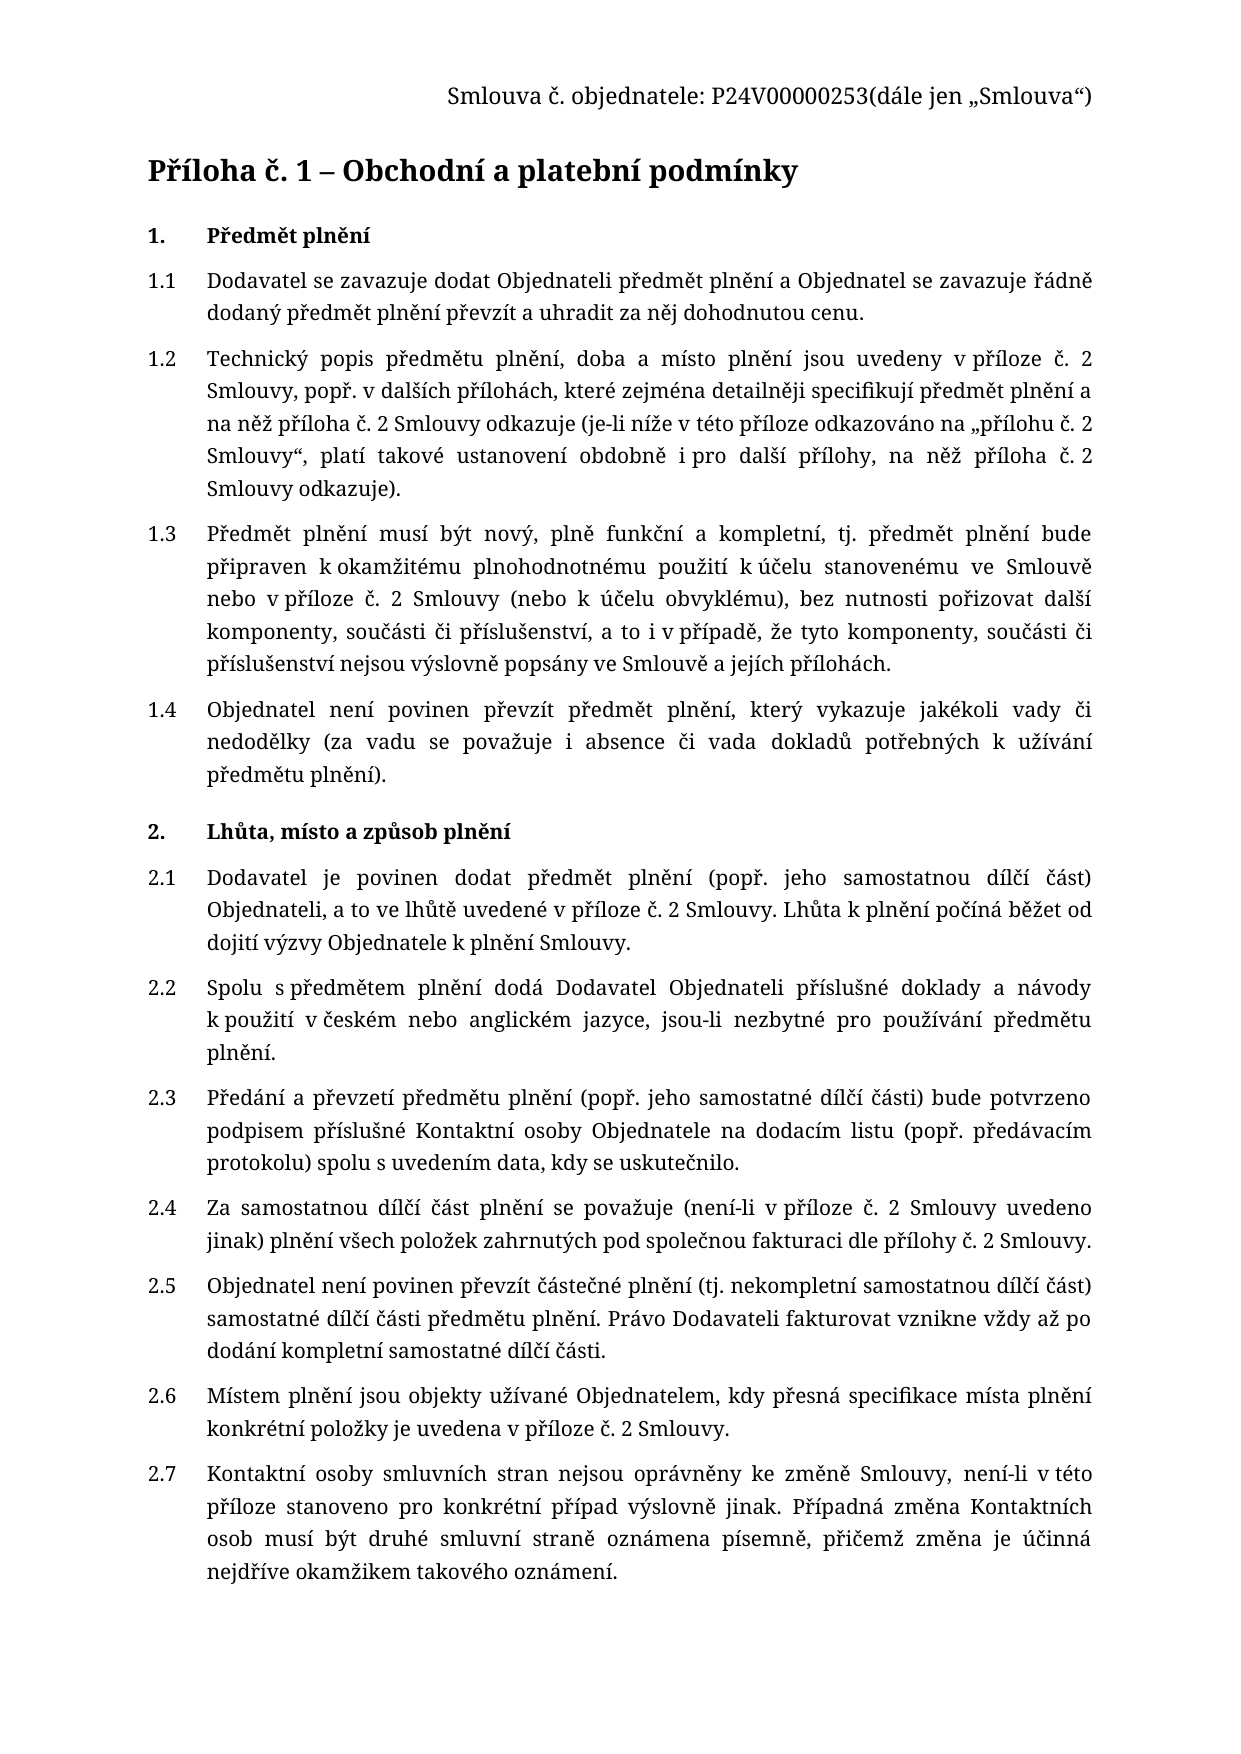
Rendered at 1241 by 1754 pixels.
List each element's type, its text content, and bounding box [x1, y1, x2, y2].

list Místem plnění jsou objekty užívané Objednatelem, kdy přesná specifikace místa plnění konkrétní položky je uvedena v příloze č. 2 Smlouvy. [148, 1382, 1093, 1443]
list Kontaktní osoby smluvních stran nejsou oprávněny ke změně Smlouvy, není-li v této příloze stanoveno pro konkrétní případ výslovně jinak. Případná změna Kontaktních osob musí být druhé smluvní straně oznámena písemně, přičemž změna je účinná nejdříve okamžikem takového oznámení. [148, 1459, 1093, 1586]
list Technický popis předmětu plnění, doba a místo plnění jsou uvedeny v příloze č. 2 Smlouvy, popř. v dalších přílohách, které zejména detailněji specifikují předmět plnění a na něž příloha č. 2 Smlouvy odkazuje (je-li níže v této příloze odkazováno na „přílohu č. 2 Smlouvy“, platí takové ustanovení obdobně i pro další přílohy, na něž příloha č. 2 Smlouvy odkazuje). [148, 344, 1093, 502]
list Předmět plnění [148, 221, 1093, 249]
list Objednatel není povinen převzít předmět plnění, který vykazuje jakékoli vady či nedodělky (za vadu se považuje i absence či vada dokladů potřebných k užívání předmětu plnění). [148, 695, 1093, 788]
list Dodavatel se zavazuje dodat Objednateli předmět plnění a Objednatel se zavazuje řádně dodaný předmět plnění převzít a uhradit za něj dohodnutou cenu. [148, 266, 1093, 327]
list Za samostatnou dílčí část plnění se považuje (není-li v příloze č. 2 Smlouvy uvedeno jinak) plnění všech položek zahrnutých pod společnou fakturaci dle přílohy č. 2 Smlouvy. [148, 1193, 1093, 1254]
list Předání a převzetí předmětu plnění (popř. jeho samostatné dílčí části) bude potvrzeno podpisem příslušné Kontaktní osoby Objednatele na dodacím listu (popř. předávacím protokolu) spolu s uvedením data, kdy se uskutečnilo. [148, 1083, 1093, 1177]
list Předmět plnění musí být nový, plně funkční a kompletní, tj. předmět plnění bude připraven k okamžitému plnohodnotnému použití k účelu stanovenému ve Smlouvě nebo v příloze č. 2 Smlouvy (nebo k účelu obvyklému), bez nutnosti pořizovat další komponenty, součásti či příslušenství, a to i v případě, že tyto komponenty, součásti či příslušenství nejsou výslovně popsány ve Smlouvě a jejích přílohách. [148, 519, 1093, 678]
list Spolu s předmětem plnění dodá Dodavatel Objednateli příslušné doklady a návody k použití v českém nebo anglickém jazyce, jsou-li nezbytné pro používání předmětu plnění. [148, 973, 1093, 1067]
list Lhůta, místo a způsob plnění [148, 817, 1093, 846]
list Objednatel není povinen převzít částečné plnění (tj. nekompletní samostatnou dílčí část) samostatné dílčí části předmětu plnění. Právo Dodavateli fakturovat vznikne vždy až po dodání kompletní samostatné dílčí části. [148, 1271, 1093, 1365]
text Příloha č. 1 – Obchodní a platební podmínky [148, 150, 1093, 190]
list Dodavatel je povinen dodat předmět plnění (popř. jeho samostatnou dílčí část) Objednateli, a to ve lhůtě uvedené v příloze č. 2 Smlouvy. Lhůta k plnění počíná běžet od dojití výzvy Objednatele k plnění Smlouvy. [148, 863, 1093, 956]
